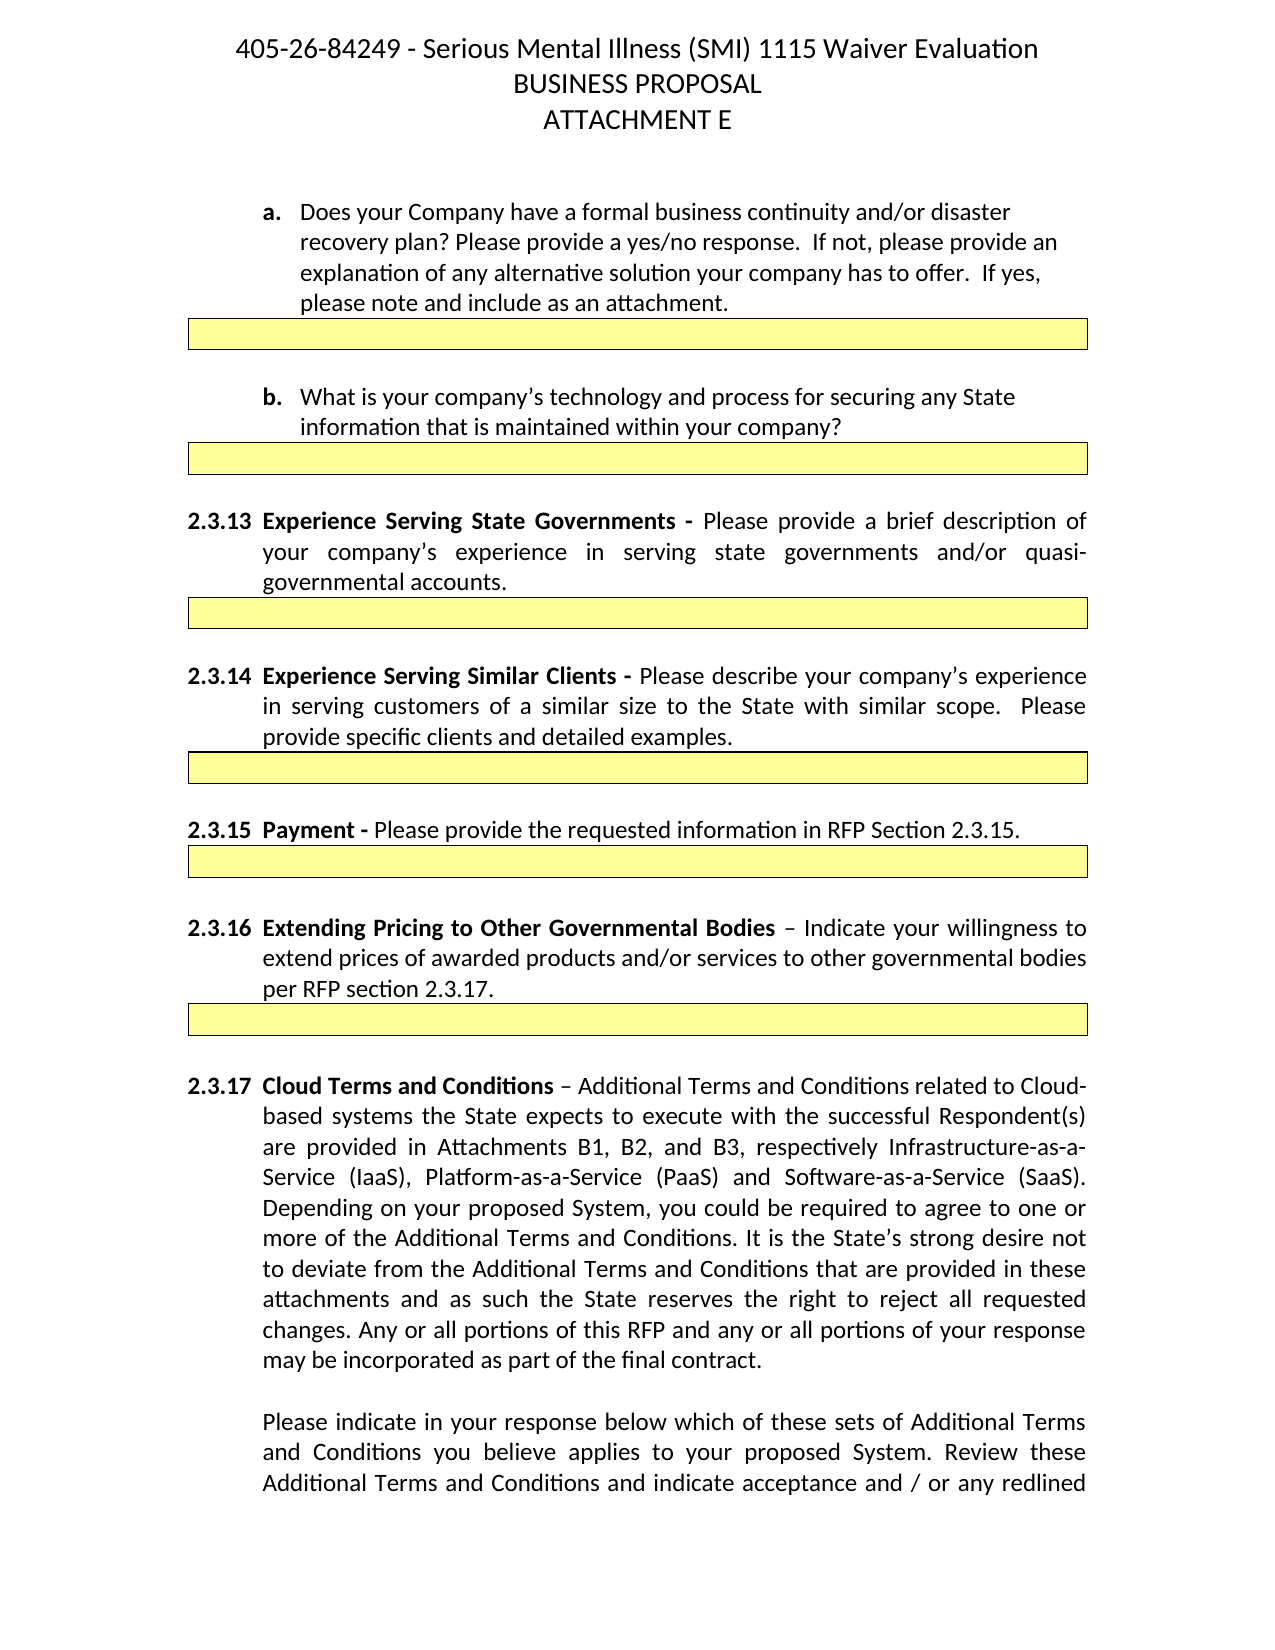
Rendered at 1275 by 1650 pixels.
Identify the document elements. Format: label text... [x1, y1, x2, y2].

list What is your company’s technology and process for securing any State information that is maintained within your company? [262, 381, 1087, 442]
list Cloud Terms and Conditions – Additional Terms and Conditions related to Cloud-based systems the State expects to execute with the successful Respondent(s) are provided in Attachments B1, B2, and B3, respectively Infrastructure-as-a-Service (IaaS), Platform-as-a-Service (PaaS) and Software-as-a-Service (SaaS). Depending on your proposed System, you could be required to agree to one or more of the Additional Terms and Conditions. It is the State’s strong desire not to deviate from the Additional Terms and Conditions that are provided in these attachments and as such the State reserves the right to reject all requested changes. Any or all portions of this RFP and any or all portions of your response may be incorporated as part of the final contract. [187, 1070, 1087, 1375]
table_header [189, 598, 1087, 628]
list Payment - Please provide the requested information in RFP Section 2.3.15. [187, 814, 1087, 845]
table_header [189, 846, 1087, 877]
table_header [189, 1004, 1087, 1035]
table_header [189, 753, 1087, 783]
table_header [189, 443, 1087, 473]
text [262, 1406, 1087, 1497]
list Does your Company have a formal business continuity and/or disaster recovery plan? Please provide a yes/no response. If not, please provide an explanation of any alternative solution your company has to offer. If yes, please note and include as an attachment. [262, 196, 1087, 318]
list Experience Serving Similar Clients - Please describe your company’s experience in serving customers of a similar size to the State with similar scope. Please provide specific clients and detailed examples. [187, 660, 1087, 751]
table_header [189, 319, 1087, 349]
list Extending Pricing to Other Governmental Bodies – Indicate your willingness to extend prices of awarded products and/or services to other governmental bodies per RFP section 2.3.17. [187, 912, 1087, 1003]
list Experience Serving State Governments - Please provide a brief description of your company’s experience in serving state governments and/or quasi-governmental accounts. [187, 505, 1087, 597]
